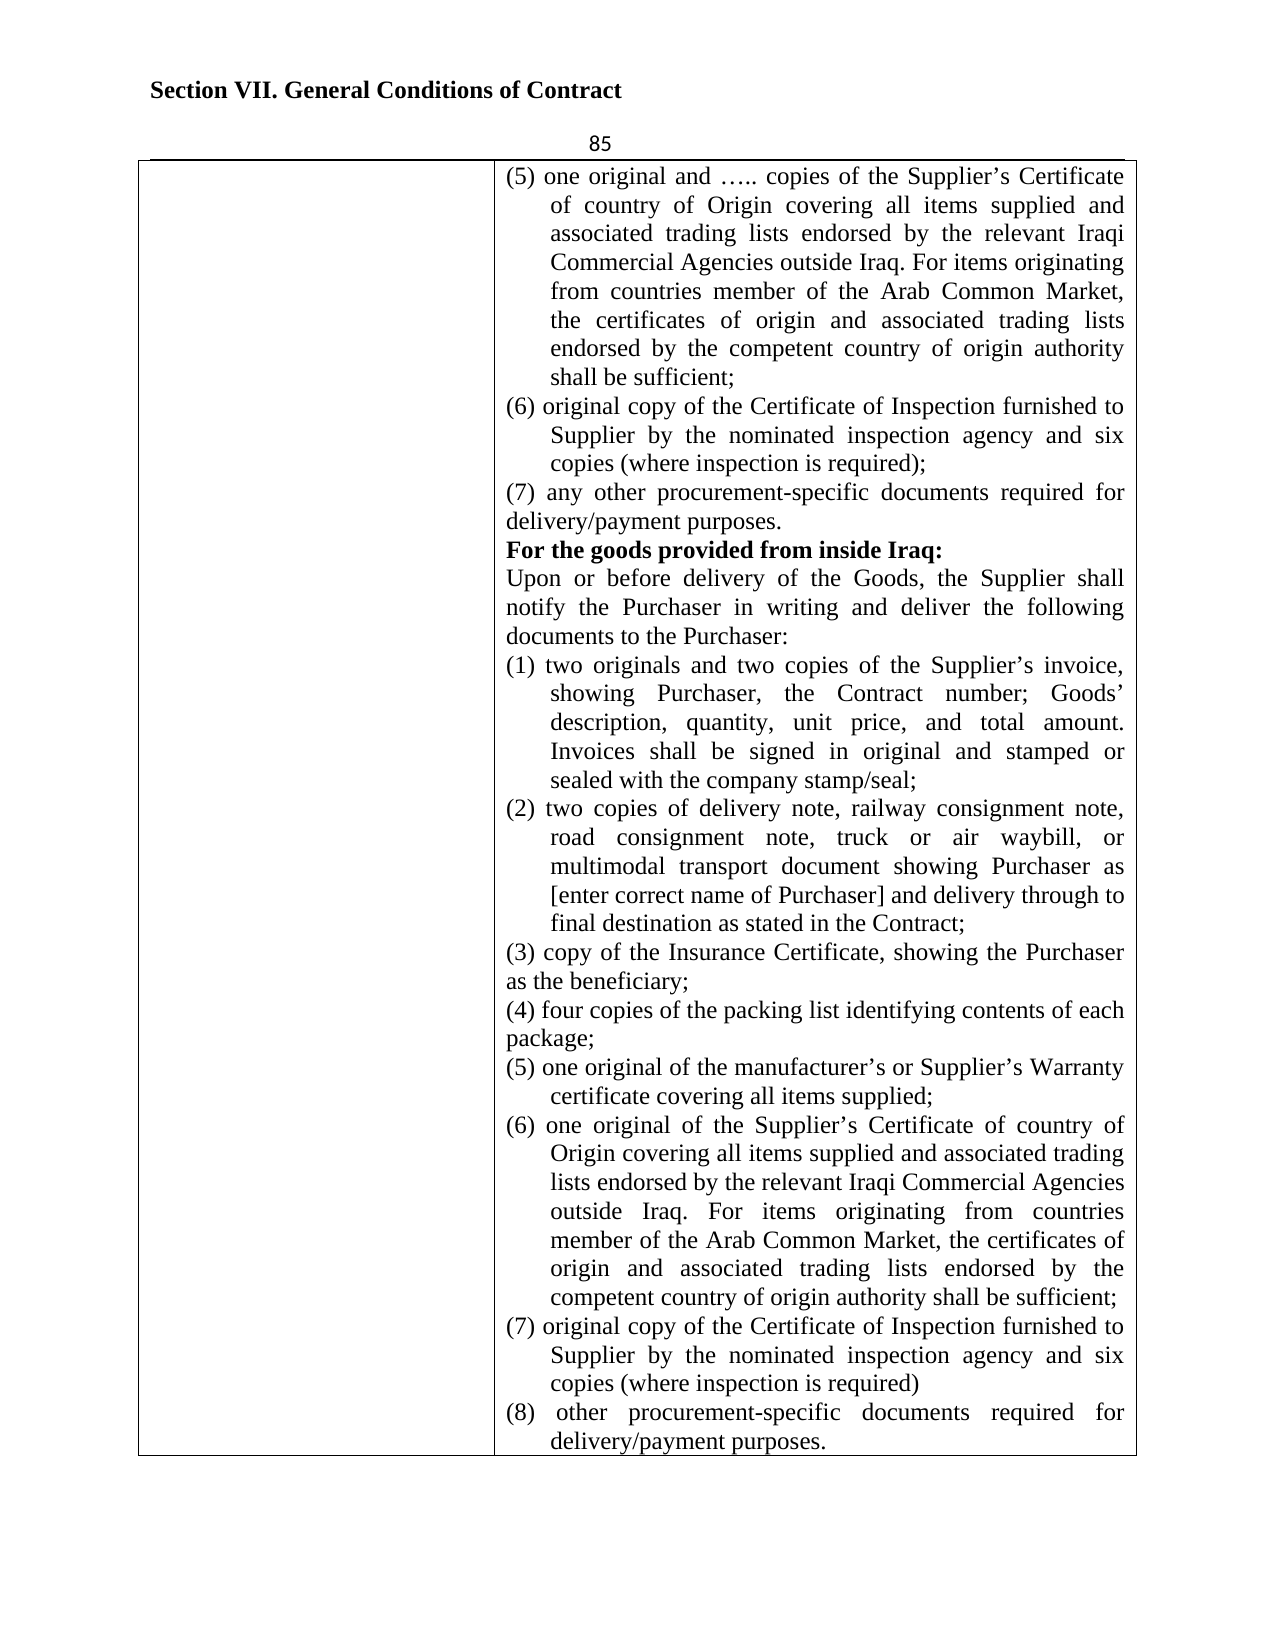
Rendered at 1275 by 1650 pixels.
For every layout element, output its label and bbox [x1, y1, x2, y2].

table_header [139, 161, 494, 1455]
table_header [495, 161, 1136, 1455]
